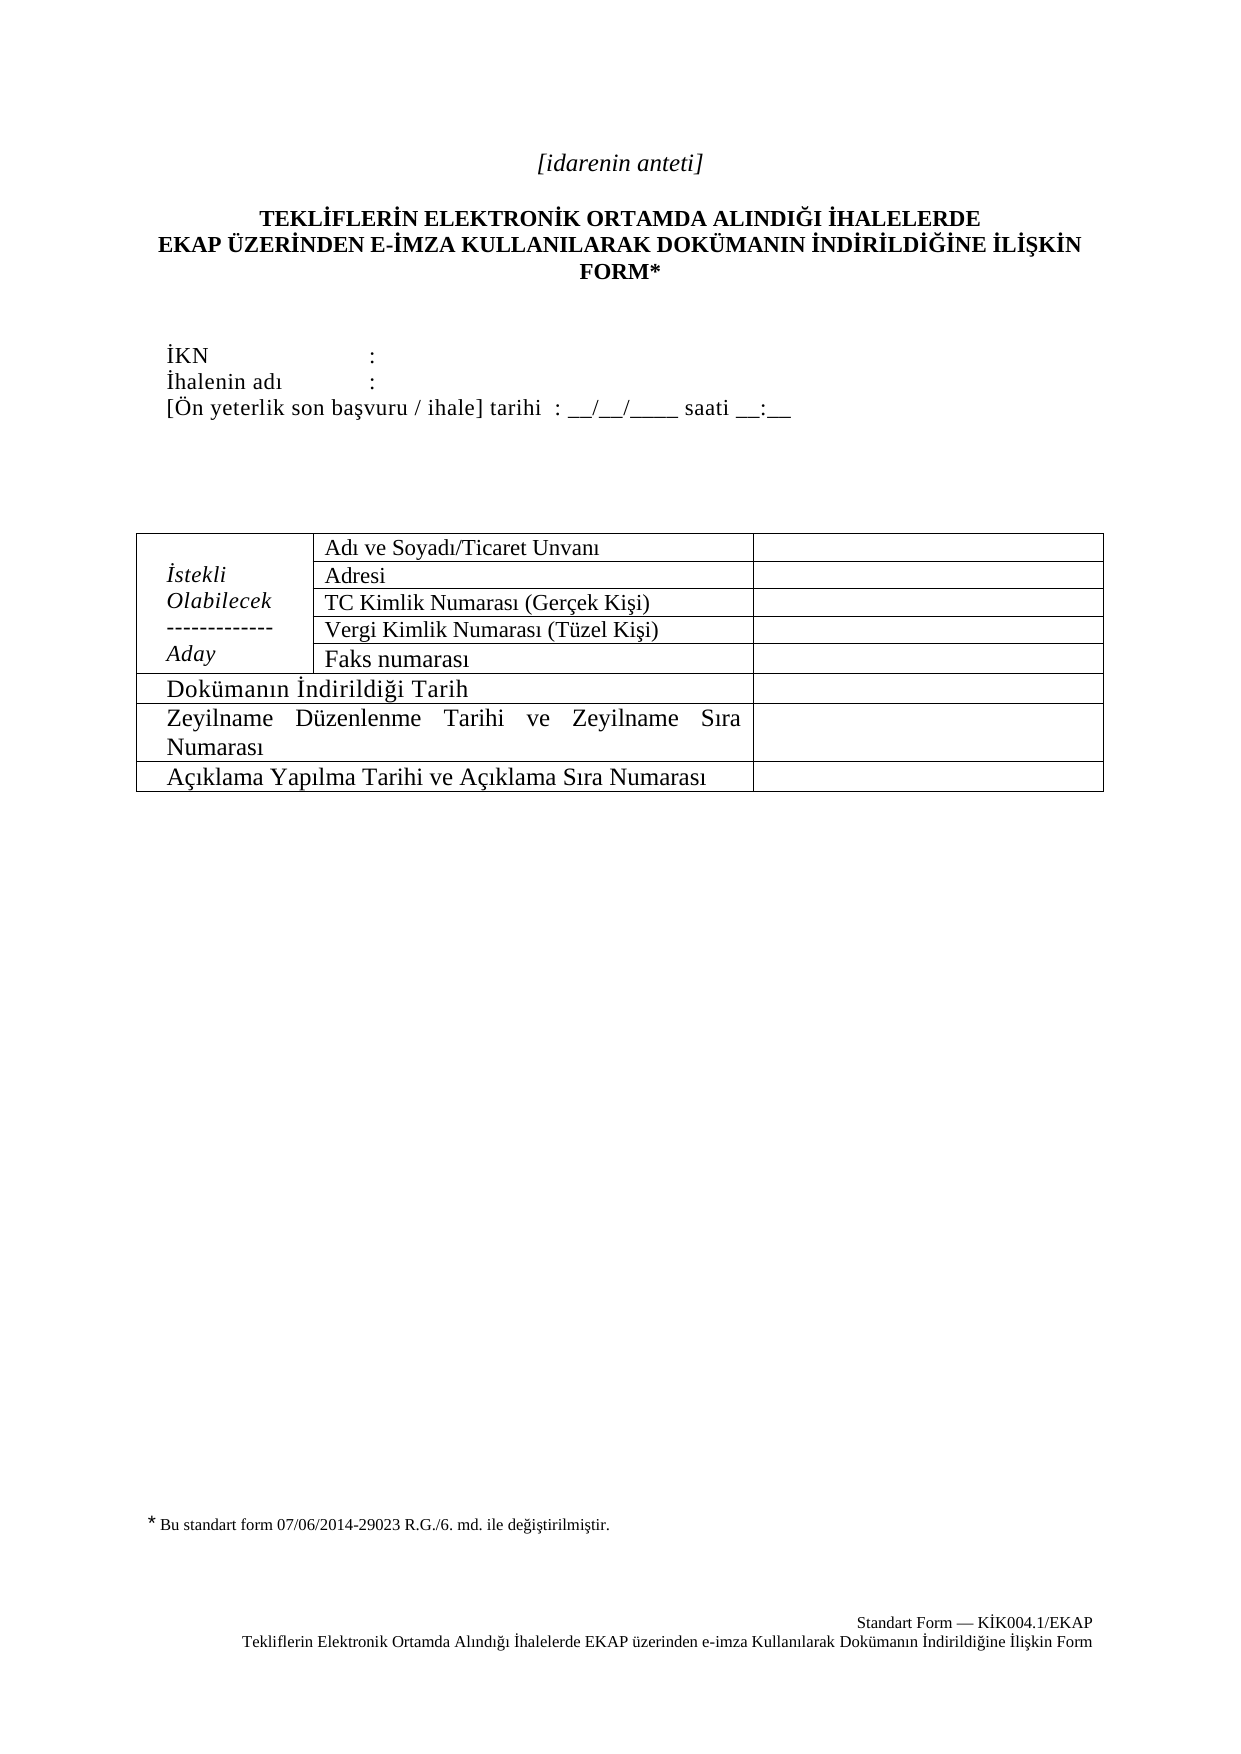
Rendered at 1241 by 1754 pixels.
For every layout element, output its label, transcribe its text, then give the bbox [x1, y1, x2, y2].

text İKN : [166, 342, 1093, 368]
table_header [754, 534, 1103, 561]
table_cell [754, 674, 1103, 702]
text TEKLİFLERİN ELEKTRONİK ORTAMDA ALINDIĞI İHALELERDE [148, 205, 1093, 231]
table_header Adı ve Soyadı/Ticaret Unvanı [314, 534, 753, 561]
text [Ön yeterlik son başvuru / ihale] tarihi : __/__/____ saati __:__ [166, 394, 1093, 421]
table_cell [754, 589, 1103, 616]
table_cell Adresi [314, 562, 753, 588]
table_cell [754, 617, 1103, 643]
text İhalenin adı : [166, 368, 1093, 394]
table_cell Vergi Kimlik Numarası (Tüzel Kişi) [314, 617, 753, 643]
table_cell [754, 704, 1103, 761]
text [idarenin anteti] [148, 148, 1093, 176]
table_cell [754, 762, 1103, 791]
text EKAP ÜZERİNDEN E-İMZA KULLANILARAK DOKÜMANIN İNDİRİLDİĞİNE İLİŞKİN FORM* [148, 231, 1093, 284]
table_cell Açıklama Yapılma Tarihi ve Açıklama Sıra Numarası [137, 762, 753, 791]
table_cell [754, 644, 1103, 673]
table_cell [754, 562, 1103, 588]
table_cell Faks numarası [314, 644, 753, 673]
table_cell TC Kimlik Numarası (Gerçek Kişi) [314, 589, 753, 616]
table_header İstekli Olabilecek ------------- Aday [137, 534, 313, 673]
text * Bu standart form 07/06/2014-29023 R.G./6. md. ile değiştirilmiştir. [148, 1511, 1093, 1534]
table_cell Dokümanın İndirildiği Tarih [137, 674, 753, 702]
table_cell Zeyilname Düzenlenme Tarihi ve Zeyilname Sıra Numarası [137, 704, 753, 761]
